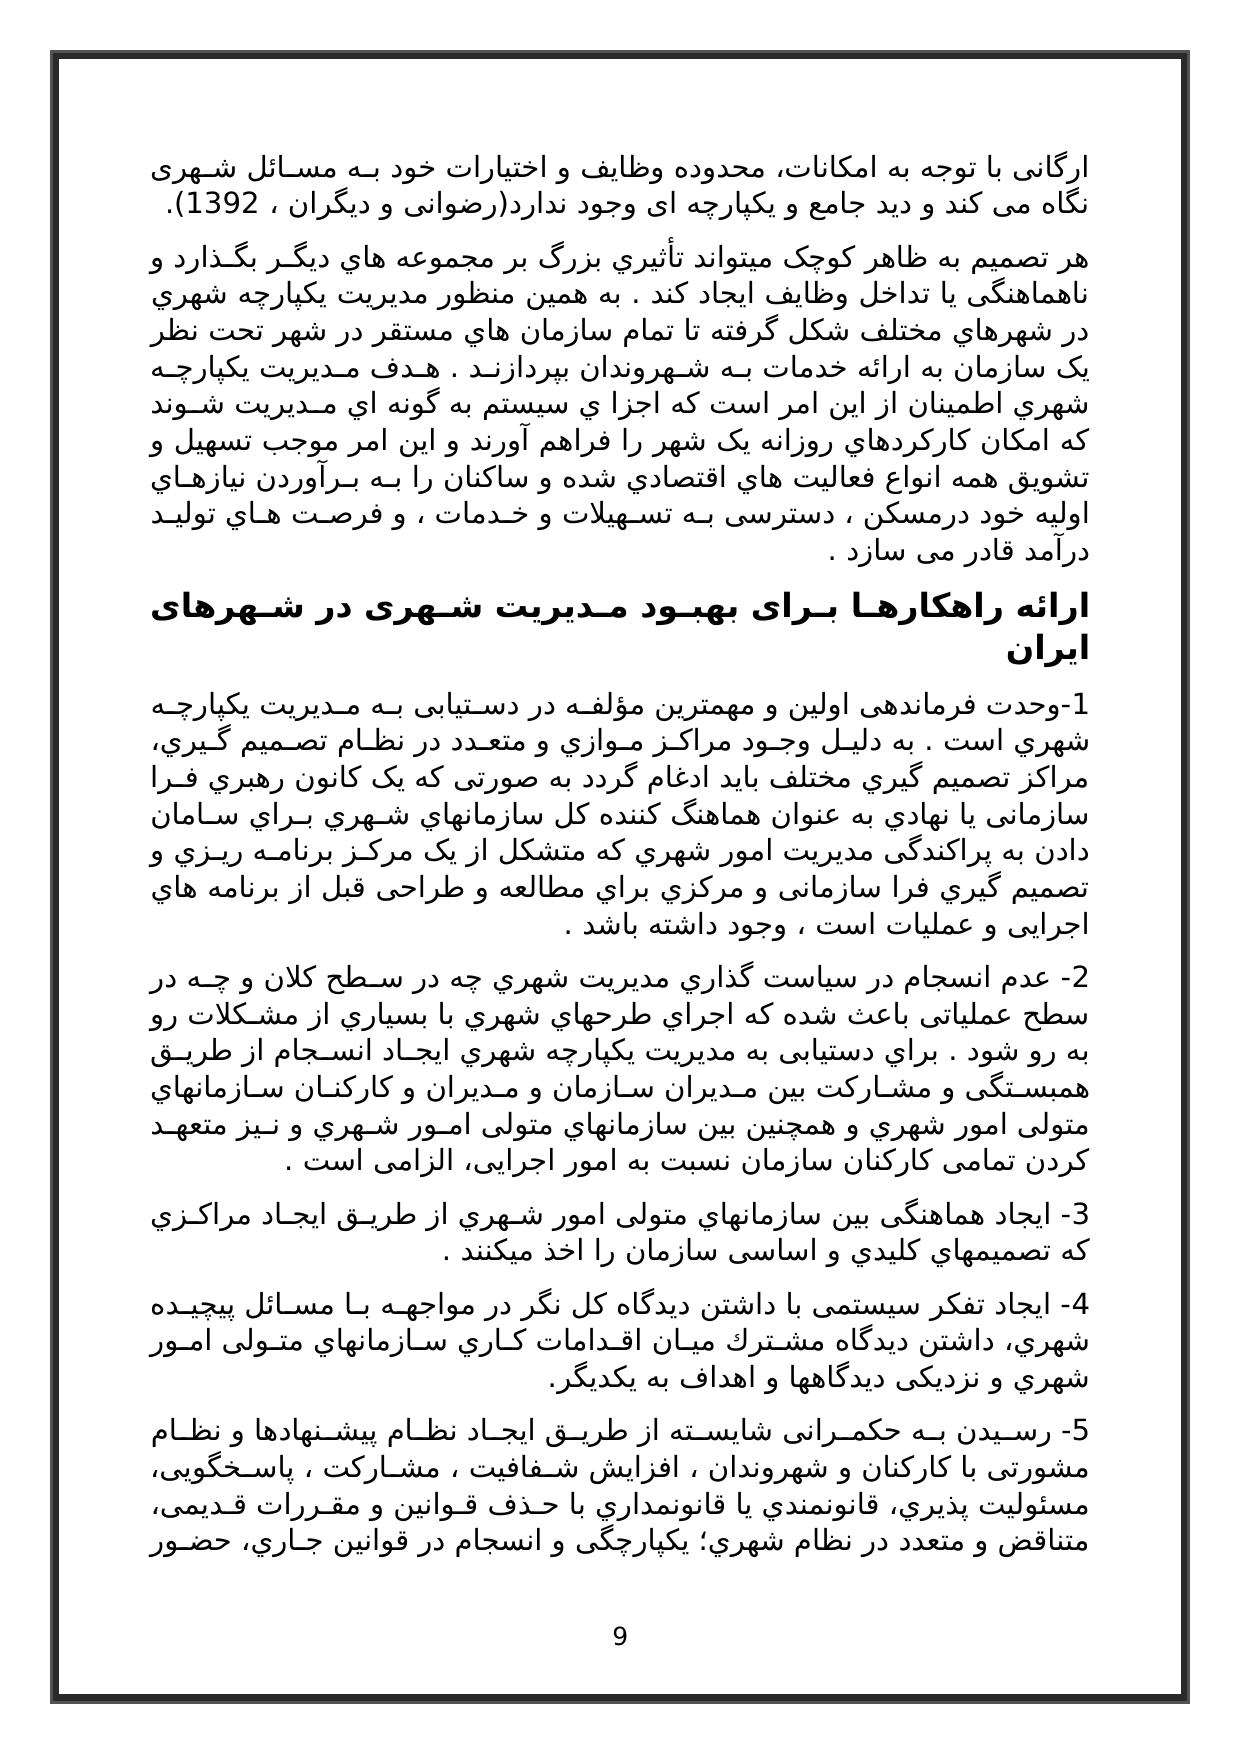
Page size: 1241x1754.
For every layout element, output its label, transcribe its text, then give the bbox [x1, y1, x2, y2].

text 2- عدم انسجام در سیاست گذاري مدیریت شهري چه در سطح کلان و چه در سطح عملیاتی باعث شده که اجراي طرحهاي شهري با بسیاري از مشکلات رو به رو شود . براي دستیابی به مدیریت یکپارچه شهري ایجاد انسجام از طریق همبستگی و مشارکت بین مدیران سازمان و مدیران و کارکنان سازمانهاي متولی امور شهري و همچنین بین سازمانهاي متولی امور شهري و نیز متعهد کردن تمامی کارکنان سازمان نسبت به امور اجرایی، الزامی است . [150, 960, 1090, 1178]
text 3- ایجاد هماهنگی بین سازمانهاي متولی امور شهري از طریق ایجاد مراکزي که تصمیمهاي کلیدي و اساسی سازمان را اخذ میکنند . [150, 1197, 1090, 1268]
text ارائه راهکارها برای بهبود مدیریت شهری در شهرهای ایران [150, 587, 1090, 667]
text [150, 150, 1090, 221]
text 4- ایجاد تفکر سیستمی با داشتن دیدگاه کل نگر در مواجهه با مسائل پیچیده شهري، داشتن دیدگاه مشترك میان اقدامات کاري سازمانهاي متولی امور شهري و نزدیکی دیدگاهها و اهداف به یکدیگر. [150, 1287, 1090, 1394]
text 1-وحدت فرماندهی اولین و مهمترین مؤلفه در دستیابی به مدیریت یکپارچه شهري است . به دلیل وجود مراکز موازي و متعدد در نظام تصمیم گیري، مراکز تصمیم گیري مختلف باید ادغام گردد به صورتی که یک کانون رهبري فرا سازمانی یا نهادي به عنوان هماهنگ کننده کل سازمانهاي شهري براي سامان دادن به پراکندگی مدیریت امور شهري که متشکل از یک مرکز برنامه ریزي و تصمیم گیري فرا سازمانی و مرکزي براي مطالعه و طراحی قبل از برنامه هاي اجرایی و عملیات است ، وجود داشته باشد . [150, 687, 1090, 941]
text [150, 1414, 1090, 1558]
text هر تصمیم به ظاهر کوچک میتواند تأثیري بزرگ بر مجموعه هاي دیگر بگذارد و ناهماهنگی یا تداخل وظایف ایجاد کند . به همین منظور مدیریت یکپارچه شهري در شهرهاي مختلف شکل گرفته تا تمام سازمان هاي مستقر در شهر تحت نظر یک سازمان به ارائه خدمات به شهروندان بپردازند . هدف مدیریت یکپارچه شهري اطمینان از این امر است که اجزا ي سیستم به گونه اي مدیریت شوند که امکان کارکردهاي روزانه یک شهر را فراهم آورند و این امر موجب تسهیل و تشویق همه انواع فعالیت هاي اقتصادي شده و ساکنان را به برآوردن نیازهاي اولیه خود درمسکن ، دسترسی به تسهیلات و خدمات ، و فرصت هاي تولید درآمد قادر می سازد . [150, 240, 1090, 567]
